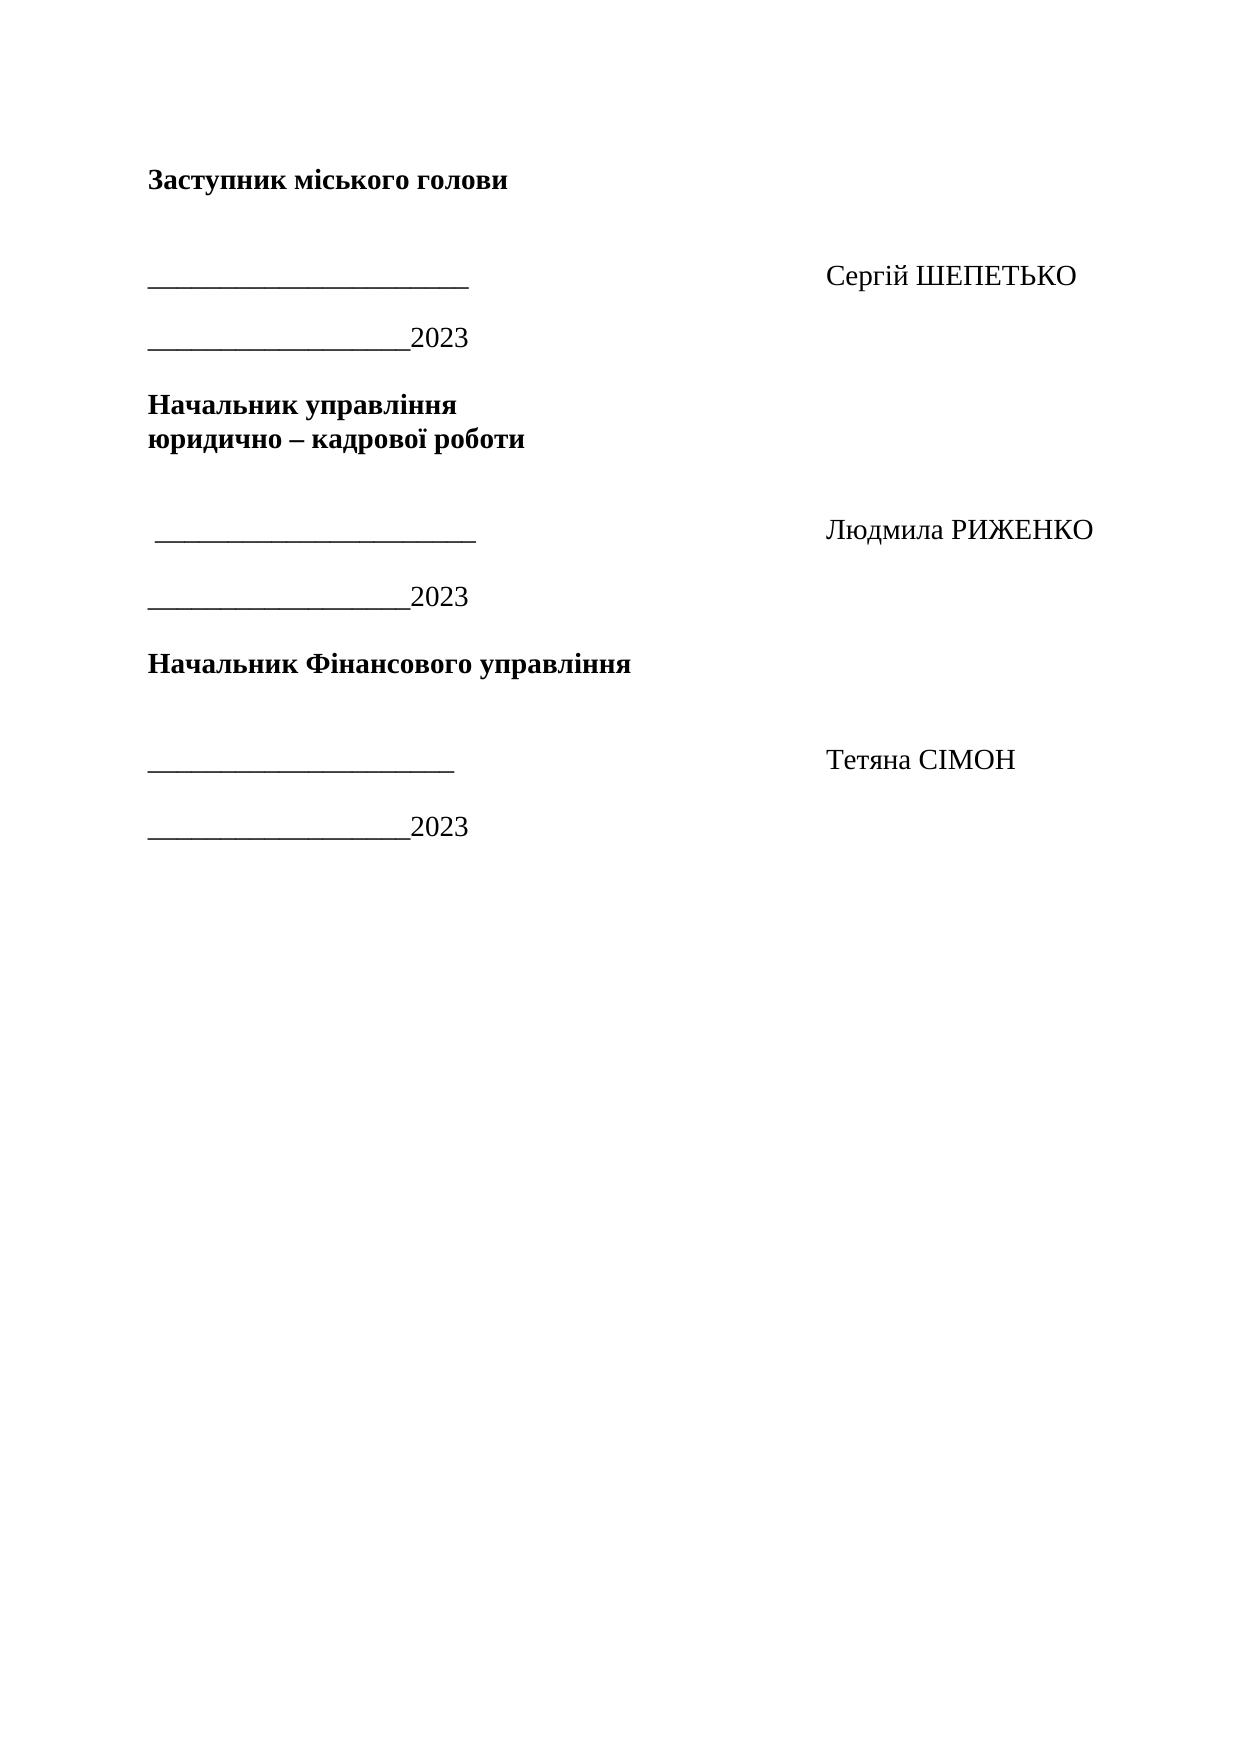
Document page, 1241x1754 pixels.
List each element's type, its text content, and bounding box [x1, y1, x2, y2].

text ______________________ Сергій ШЕПЕТЬКО [148, 258, 1152, 292]
text _____________________ Тетяна СІМОН [148, 742, 1152, 776]
text юридично – кадрової роботи [148, 421, 1152, 454]
text ______________________ Людмила РИЖЕНКО [148, 512, 1152, 546]
text __________________2023 [148, 320, 1152, 354]
text Начальник управління [148, 387, 1152, 421]
text Заступник міського голови [148, 162, 1152, 196]
text Начальник Фінансового управління [148, 646, 1152, 680]
text __________________2023 [148, 579, 1152, 613]
text __________________2023 [148, 809, 1152, 843]
